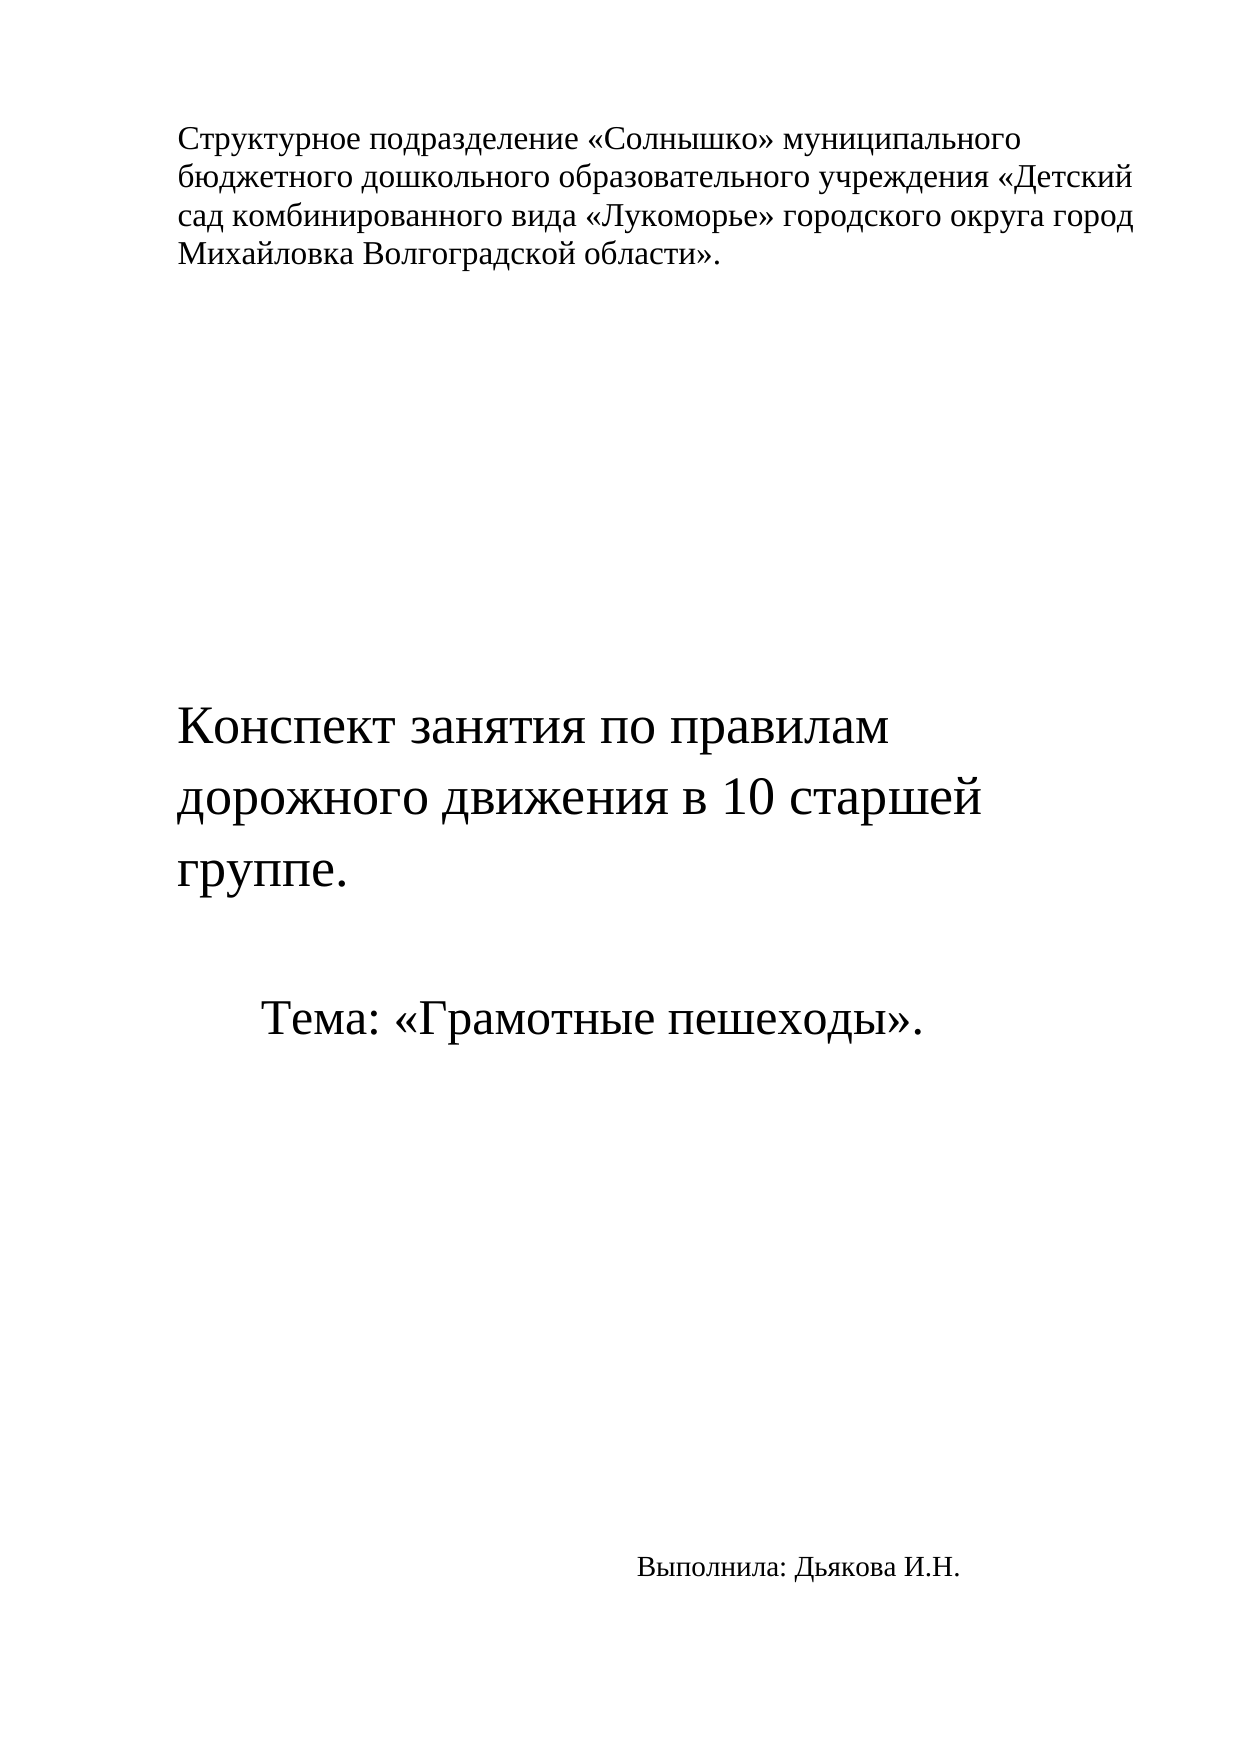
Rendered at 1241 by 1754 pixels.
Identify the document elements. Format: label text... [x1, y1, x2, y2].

text Выполнила: Дьякова И.Н. [177, 1549, 1152, 1583]
text Конспект занятия по правилам дорожного движения в 10 старшей группе. [177, 693, 1152, 898]
text Тема: «Грамотные пешеходы». [177, 987, 1152, 1045]
text Структурное подразделение «Солнышко» муниципального бюджетного дошкольного образовательного учреждения «Детский сад комбинированного вида «Лукоморье» городского округа город Михайловка Волгоградской области». [177, 118, 1152, 271]
